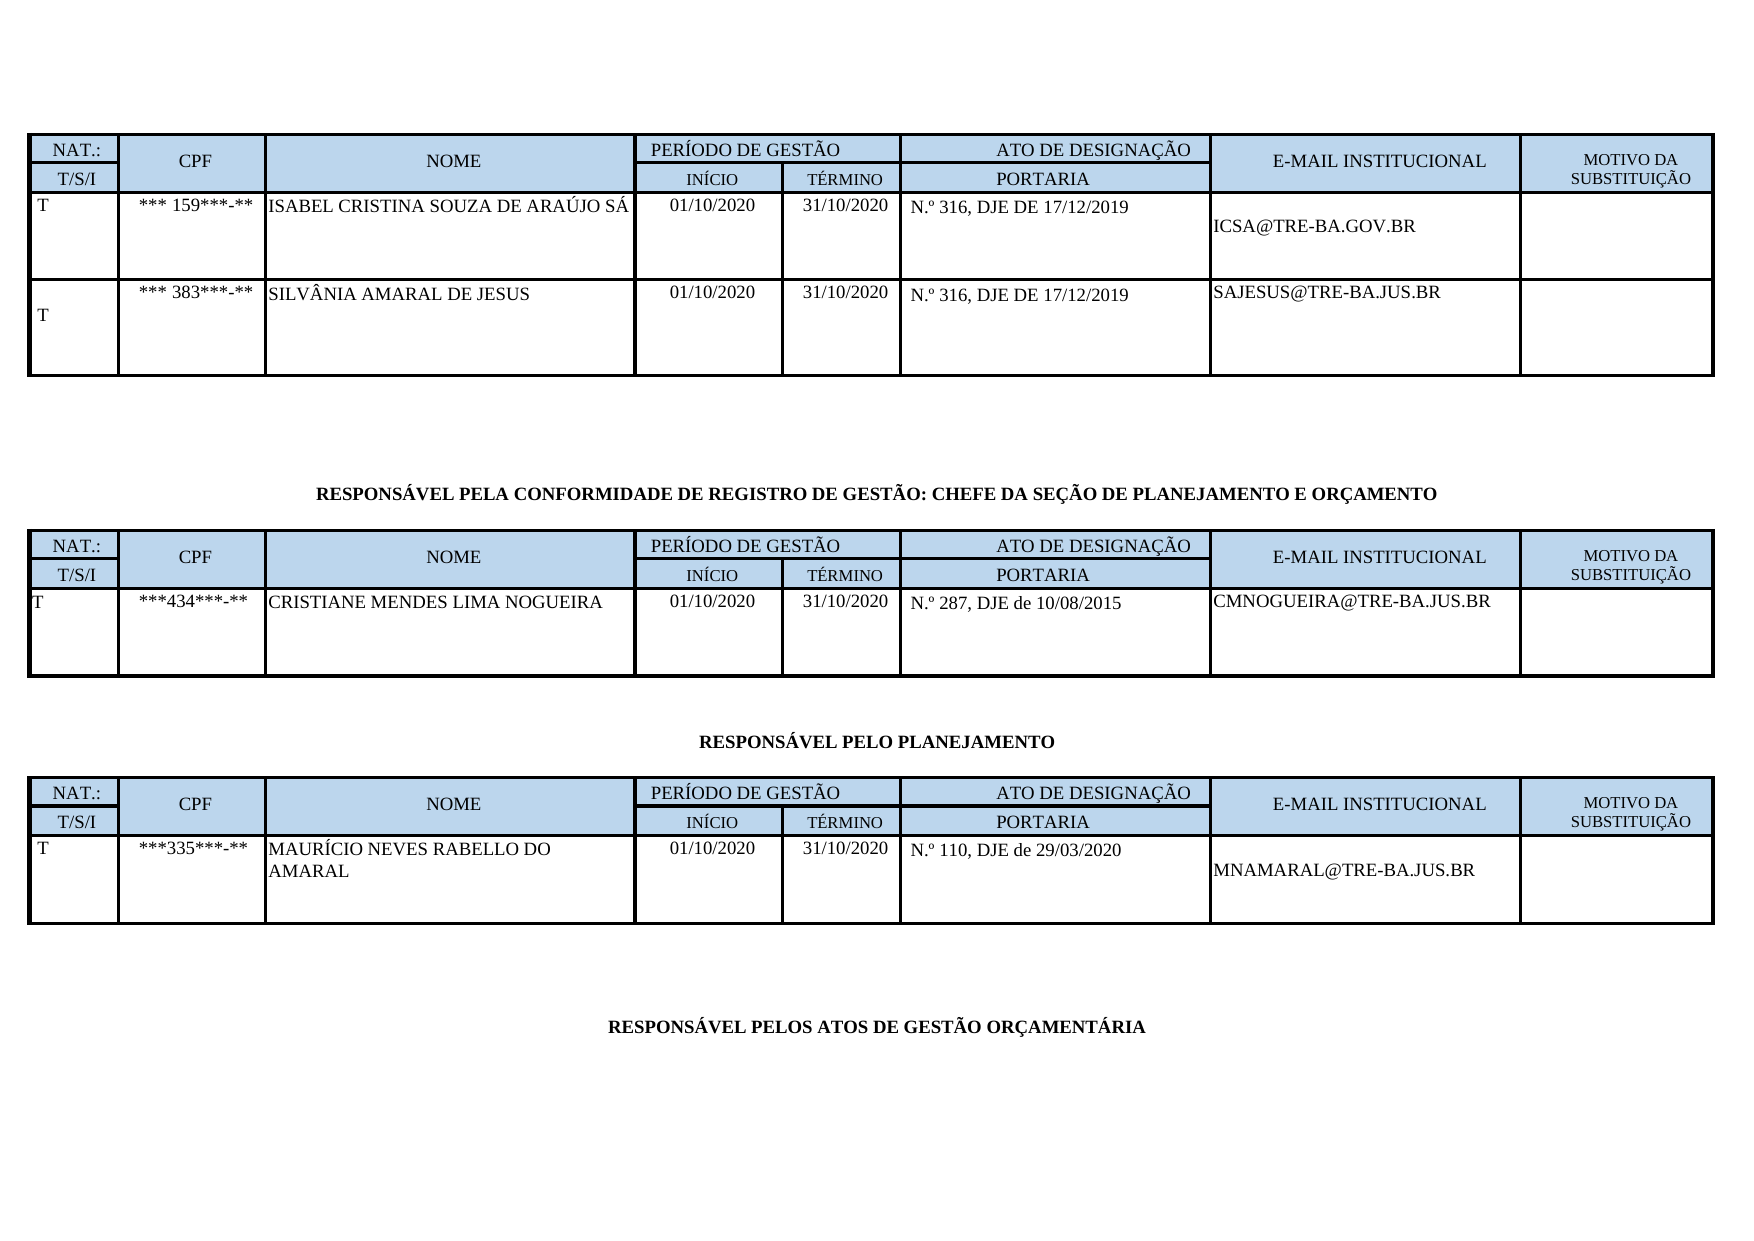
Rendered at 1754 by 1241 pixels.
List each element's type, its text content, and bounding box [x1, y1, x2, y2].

table_cell 31/10/2020 [784, 837, 899, 922]
table_cell N.º 287, DJE de 10/08/2015 [902, 590, 1209, 674]
table_cell T/S/I [32, 560, 117, 587]
table_cell T [32, 837, 117, 922]
table_header ATO DE DESIGNAÇÃO [902, 136, 1209, 161]
table_cell 01/10/2020 [637, 194, 781, 278]
table_cell 31/10/2020 [784, 281, 899, 374]
table_cell MNAMARAL@TRE-BA.JUS.BR [1212, 837, 1519, 922]
table_cell INÍCIO [637, 164, 781, 191]
table_cell PORTARIA [902, 164, 1209, 191]
table_cell T [32, 281, 117, 374]
table_header MOTIVO DA SUBSTITUIÇÃO [1522, 779, 1711, 834]
table_cell *** 383***-** [120, 281, 264, 374]
table_header MOTIVO DA SUBSTITUIÇÃO [1522, 532, 1711, 587]
table_header ATO DE DESIGNAÇÃO [902, 779, 1209, 804]
table_cell CMNOGUEIRA@TRE-BA.JUS.BR [1212, 590, 1519, 674]
table_cell 01/10/2020 [637, 590, 781, 674]
table_header NAT.: [32, 136, 117, 161]
table_cell T/S/I [32, 164, 117, 191]
table_cell [1522, 590, 1711, 674]
table_header PERÍODO DE GESTÃO [637, 136, 899, 161]
table_cell CRISTIANE MENDES LIMA NOGUEIRA [267, 590, 633, 674]
text RESPONSÁVEL PELA CONFORMIDADE DE REGISTRO DE GESTÃO: CHEFE DA SEÇÃO DE PLANEJAMENTO E ORÇAMENTO [148, 483, 1606, 505]
table_header E-MAIL INSTITUCIONAL [1212, 779, 1519, 834]
table_cell INÍCIO [637, 808, 781, 834]
table_cell MAURÍCIO NEVES RABELLO DO AMARAL [267, 837, 633, 922]
table_header NAT.: [32, 779, 117, 804]
table_cell T/S/I [32, 808, 117, 834]
table_cell 01/10/2020 [637, 837, 781, 922]
table_cell [1522, 837, 1711, 922]
table_cell ***335***-** [120, 837, 264, 922]
table_header E-MAIL INSTITUCIONAL [1212, 136, 1519, 191]
table_cell ***434***-** [120, 590, 264, 674]
table_header CPF [120, 136, 264, 191]
table_header NOME [267, 779, 633, 834]
table_cell T [32, 194, 117, 278]
table_cell [1522, 194, 1711, 278]
table_header MOTIVO DA SUBSTITUIÇÃO [1522, 136, 1711, 191]
table_cell T [32, 590, 117, 674]
table_cell N.º 110, DJE de 29/03/2020 [902, 837, 1209, 922]
table_cell [1522, 281, 1711, 374]
table_header NOME [267, 532, 633, 587]
table_cell *** 159***-** [120, 194, 264, 278]
table_header NOME [267, 136, 633, 191]
table_cell INÍCIO [637, 560, 781, 587]
text RESPONSÁVEL PELO PLANEJAMENTO [148, 731, 1606, 752]
table_cell TÉRMINO [784, 808, 899, 834]
table_cell TÉRMINO [784, 164, 899, 191]
table_cell 31/10/2020 [784, 590, 899, 674]
table_cell SAJESUS@TRE-BA.JUS.BR [1212, 281, 1519, 374]
table_header CPF [120, 779, 264, 834]
table_header PERÍODO DE GESTÃO [637, 779, 899, 804]
table_cell PORTARIA [902, 808, 1209, 834]
table_header E-MAIL INSTITUCIONAL [1212, 532, 1519, 587]
table_header CPF [120, 532, 264, 587]
text RESPONSÁVEL PELOS ATOS DE GESTÃO ORÇAMENTÁRIA [148, 1016, 1606, 1037]
table_header NAT.: [32, 532, 117, 557]
table_cell N.º 316, DJE DE 17/12/2019 [902, 281, 1209, 374]
table_cell ISABEL CRISTINA SOUZA DE ARAÚJO SÁ [267, 194, 633, 278]
table_header PERÍODO DE GESTÃO [637, 532, 899, 557]
table_cell ICSA@TRE-BA.GOV.BR [1212, 194, 1519, 278]
table_cell PORTARIA [902, 560, 1209, 587]
table_cell TÉRMINO [784, 560, 899, 587]
table_cell 31/10/2020 [784, 194, 899, 278]
table_cell N.º 316, DJE DE 17/12/2019 [902, 194, 1209, 278]
table_cell 01/10/2020 [637, 281, 781, 374]
table_cell SILVÂNIA AMARAL DE JESUS [267, 281, 633, 374]
table_header ATO DE DESIGNAÇÃO [902, 532, 1209, 557]
